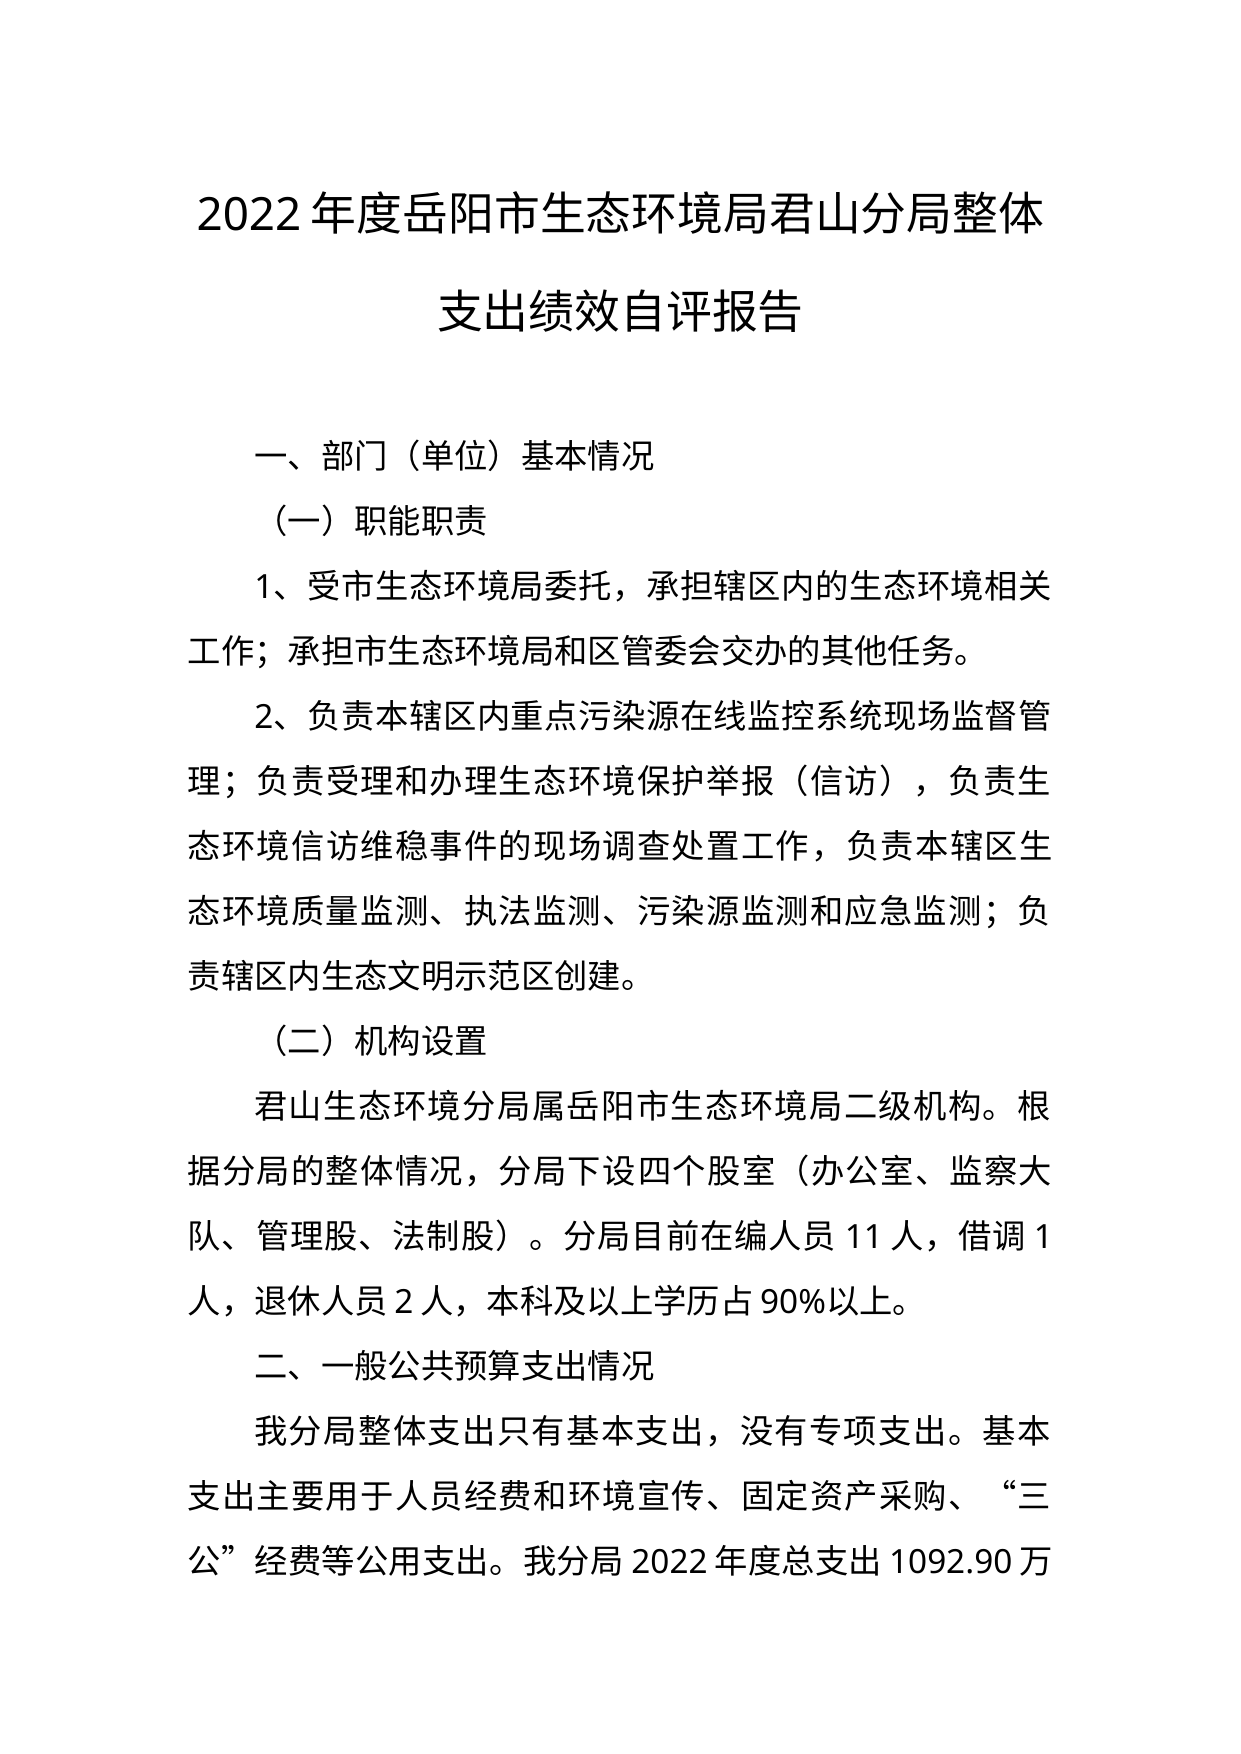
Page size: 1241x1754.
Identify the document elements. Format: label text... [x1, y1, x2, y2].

list 君山生态环境分局属岳阳市生态环境局二级机构。根据分局的整体情况，分局下设四个股室（办公室、监察大队、管理股、法制股）。分局目前在编人员11人，借调1人，退休人员2人，本科及以上学历占90%以上。 [187, 1072, 1053, 1332]
list （二）机构设置 [187, 1007, 1053, 1072]
text 2022年度岳阳市生态环境局君山分局整体支出绩效自评报告 [187, 162, 1053, 357]
list （一）职能职责 [187, 487, 1053, 552]
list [187, 1397, 1053, 1592]
list 1、受市生态环境局委托，承担辖区内的生态环境相关工作；承担市生态环境局和区管委会交办的其他任务。 [187, 552, 1053, 682]
list 2、负责本辖区内重点污染源在线监控系统现场监督管理；负责受理和办理生态环境保护举报（信访），负责生态环境信访维稳事件的现场调查处置工作，负责本辖区生态环境质量监测、执法监测、污染源监测和应急监测；负责辖区内生态文明示范区创建。 [187, 682, 1053, 1007]
list 部门（单位）基本情况 [187, 422, 1053, 487]
list 二、一般公共预算支出情况 [187, 1332, 1053, 1397]
